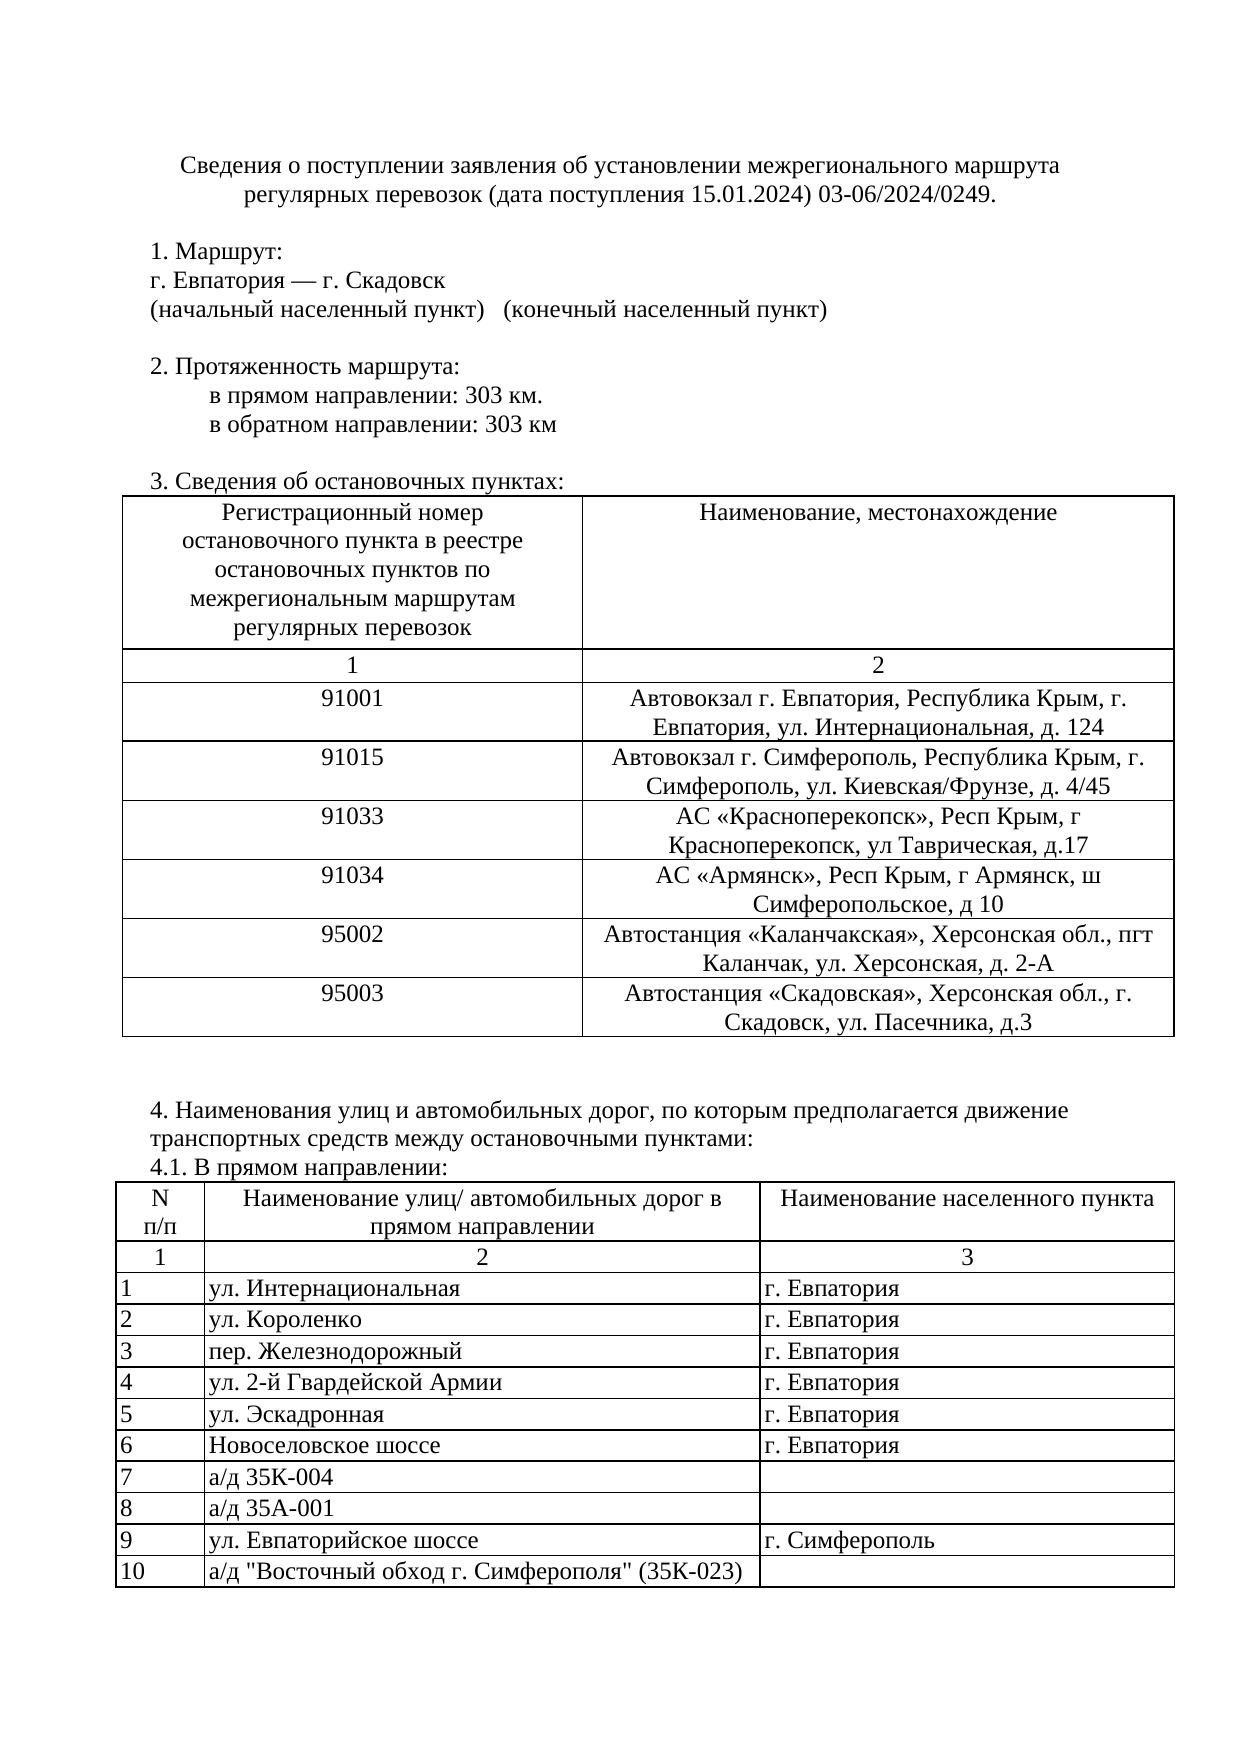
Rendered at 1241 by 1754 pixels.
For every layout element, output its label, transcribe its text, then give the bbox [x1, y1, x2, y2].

text (начальный населенный пункт) (конечный населенный пункт) [150, 294, 1090, 322]
table_cell 91001 [123, 683, 582, 740]
text 4. Наименования улиц и автомобильных дорог, по которым предполагается движение транспортных средств между остановочными пунктами: [150, 1095, 1090, 1152]
text 3. Сведения об остановочных пунктах: [150, 466, 1090, 495]
table_cell 1 [117, 1273, 204, 1303]
table_cell 2 [205, 1242, 759, 1272]
table_cell 3 [761, 1242, 1174, 1272]
table_cell 95002 [123, 919, 582, 977]
table_cell 91033 [123, 801, 582, 858]
text в обратном направлении: 303 км [150, 409, 1090, 437]
text Сведения о поступлении заявления об установлении межрегионального маршрута регулярных перевозок (дата поступления 15.01.2024) 03-06/2024/0249. [150, 150, 1090, 207]
table_cell г. Евпатория [761, 1399, 1174, 1429]
text г. Евпатория — г. Скадовск [150, 265, 1090, 294]
table_cell 91034 [123, 860, 582, 918]
table_cell г. Евпатория [761, 1368, 1174, 1397]
table_cell г. Евпатория [761, 1336, 1174, 1366]
table_cell 10 [117, 1556, 204, 1586]
table_cell 1 [117, 1242, 204, 1272]
table_cell Автовокзал г. Евпатория, Республика Крым, г. Евпатория, ул. Интернациональная, д. 124 [583, 683, 1173, 740]
table_cell Автовокзал г. Симферополь, Республика Крым, г. Симферополь, ул. Киевская/Фрунзе, д. 4/45 [583, 742, 1173, 799]
table_cell Автостанция «Каланчакская», Херсонская обл., пгт Каланчак, ул. Херсонская, д. 2-А [583, 919, 1173, 977]
table_cell а/д 35А-001 [205, 1493, 759, 1523]
table_cell 91015 [123, 742, 582, 799]
table_cell ул. Интернациональная [205, 1273, 759, 1303]
table_cell 4 [117, 1368, 204, 1397]
table_header Регистрационный номер остановочного пункта в реестре остановочных пунктов по межрегиональным маршрутам регулярных перевозок [123, 497, 582, 648]
table_header Наименование населенного пункта [761, 1183, 1174, 1240]
table_cell ул. Евпаторийское шоссе [205, 1525, 759, 1555]
table_cell [761, 1493, 1174, 1523]
table_cell Новоселовское шоссе [205, 1431, 759, 1460]
text в прямом направлении: 303 км. [150, 380, 1090, 409]
table_cell 3 [117, 1336, 204, 1366]
table_cell 7 [117, 1462, 204, 1492]
table_header Наименование улиц/ автомобильных дорог в прямом направлении [205, 1183, 759, 1240]
table_header N п/п [117, 1183, 204, 1240]
text 1. Маршрут: [150, 236, 1090, 265]
table_cell [761, 1462, 1174, 1492]
table_cell а/д 35К-004 [205, 1462, 759, 1492]
table_cell ул. Эскадронная [205, 1399, 759, 1429]
table_cell [761, 1556, 1174, 1586]
table_cell г. Евпатория [761, 1273, 1174, 1303]
table_cell г. Евпатория [761, 1305, 1174, 1334]
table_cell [205, 1556, 759, 1586]
table_cell г. Евпатория [761, 1431, 1174, 1460]
table_cell 6 [117, 1431, 204, 1460]
table_cell 1 [123, 650, 582, 681]
table_cell пер. Железнодорожный [205, 1336, 759, 1366]
table_cell АС «Красноперекопск», Респ Крым, г Красноперекопск, ул Таврическая, д.17 [583, 801, 1173, 858]
table_cell 9 [117, 1525, 204, 1555]
table_cell ул. 2-й Гвардейской Армии [205, 1368, 759, 1397]
text 4.1. В прямом направлении: [150, 1152, 1090, 1181]
table_cell АС «Армянск», Респ Крым, г Армянск, ш Симферопольское, д 10 [583, 860, 1173, 918]
table_header Наименование, местонахождение [583, 497, 1173, 648]
table_cell ул. Короленко [205, 1305, 759, 1334]
table_cell 2 [583, 650, 1173, 681]
table_cell 5 [117, 1399, 204, 1429]
text 2. Протяженность маршрута: [150, 351, 1090, 380]
table_cell 8 [117, 1493, 204, 1523]
table_cell 95003 [123, 978, 582, 1036]
table_cell 2 [117, 1305, 204, 1334]
table_cell г. Симферополь [761, 1525, 1174, 1555]
table_cell Автостанция «Скадовская», Херсонская обл., г. Скадовск, ул. Пасечника, д.3 [583, 978, 1173, 1036]
